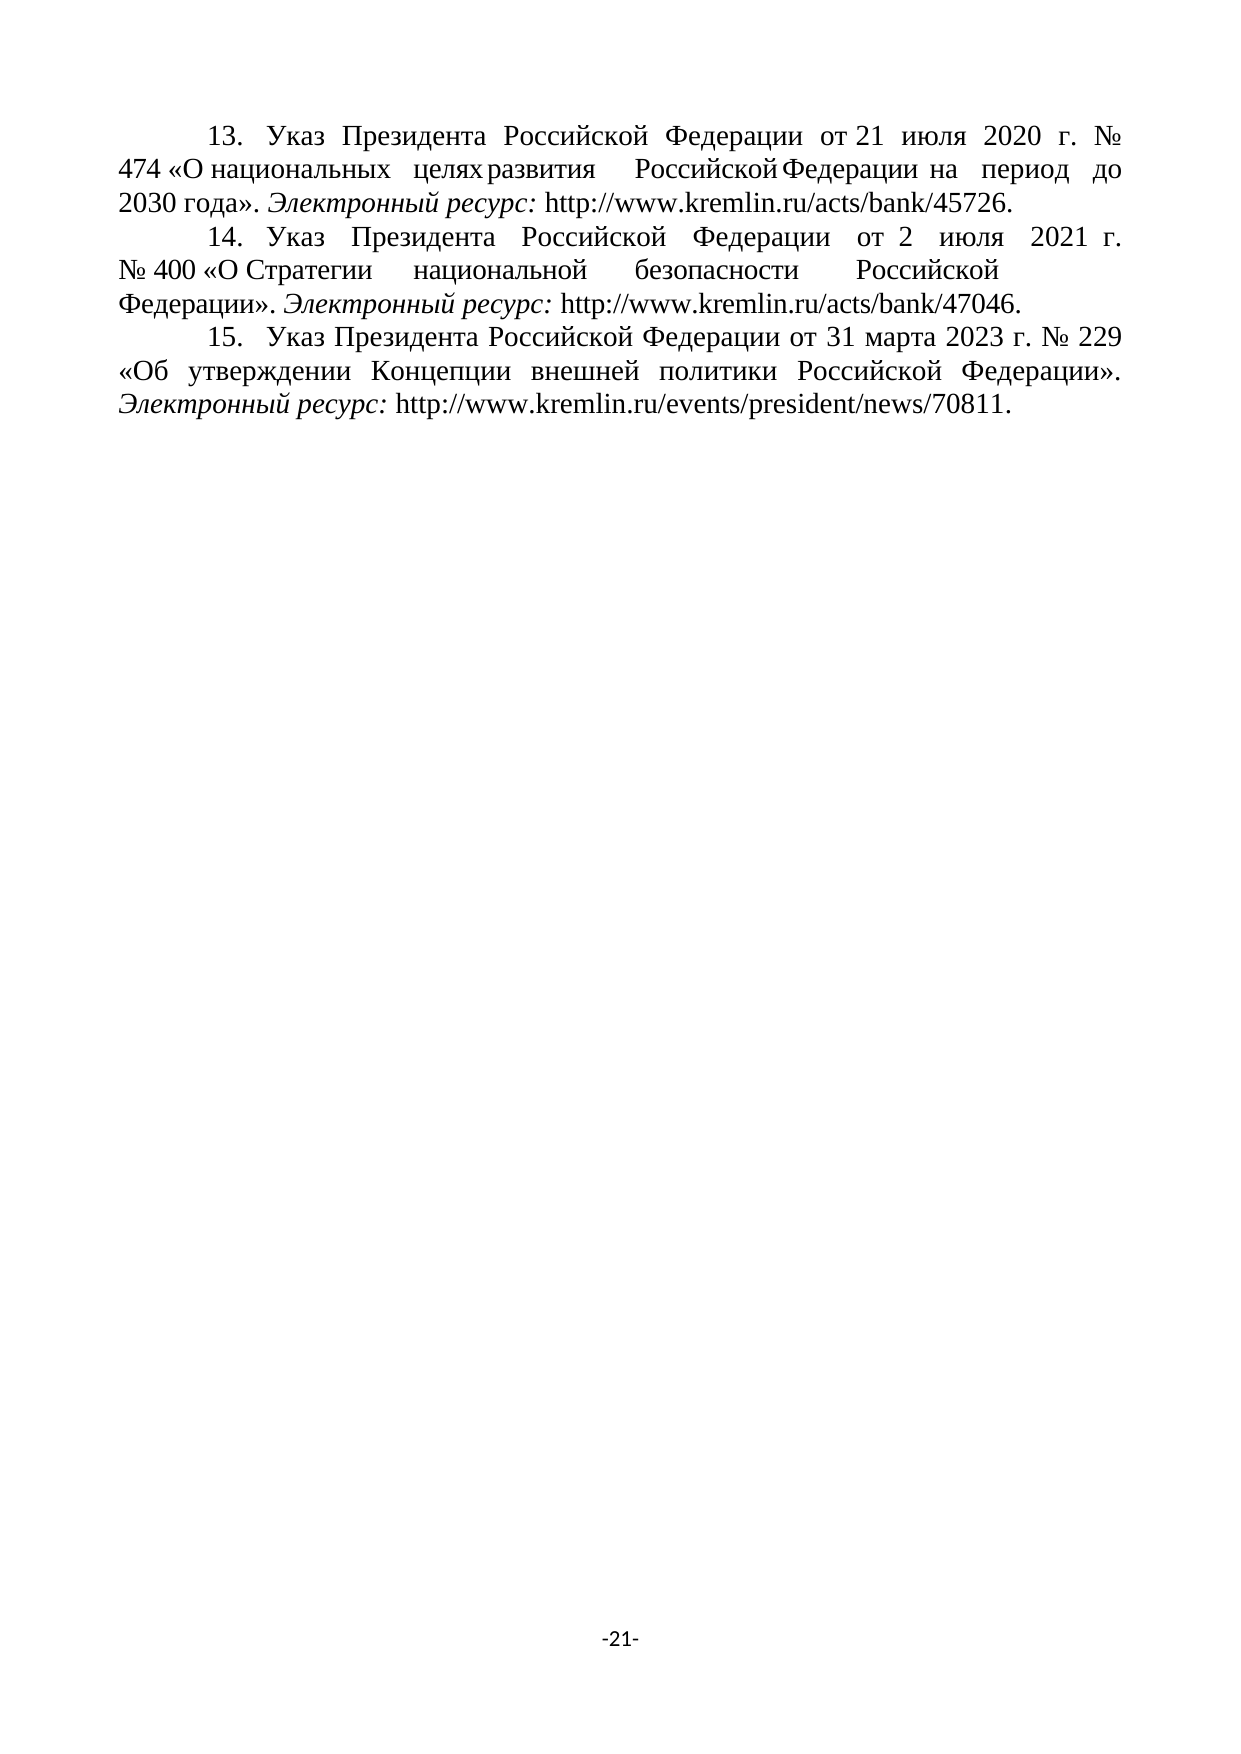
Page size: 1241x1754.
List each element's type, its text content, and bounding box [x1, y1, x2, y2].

list Указ Президента Российской Федерации от 31 марта 2023 г. № 229 «Об утверждении Концепции внешней политики Российской Федерации». Электронный ресурс: http://www.kremlin.ru/events/president/news/70811. [118, 319, 1122, 420]
list Указ Президента Российской Федерации от 2 июля 2021 г. № 400 «О Стратегии национальной безопасности Российской Федерации». Электронный ресурс: http://www.kremlin.ru/acts/bank/47046. [118, 219, 1122, 319]
list Указ Президента Российской Федерации от 21 июля 2020 г. № 474 «О национальных целях развития Российской Федерации на период до 2030 года». Электронный ресурс: http://www.kremlin.ru/acts/bank/45726. [118, 118, 1122, 219]
